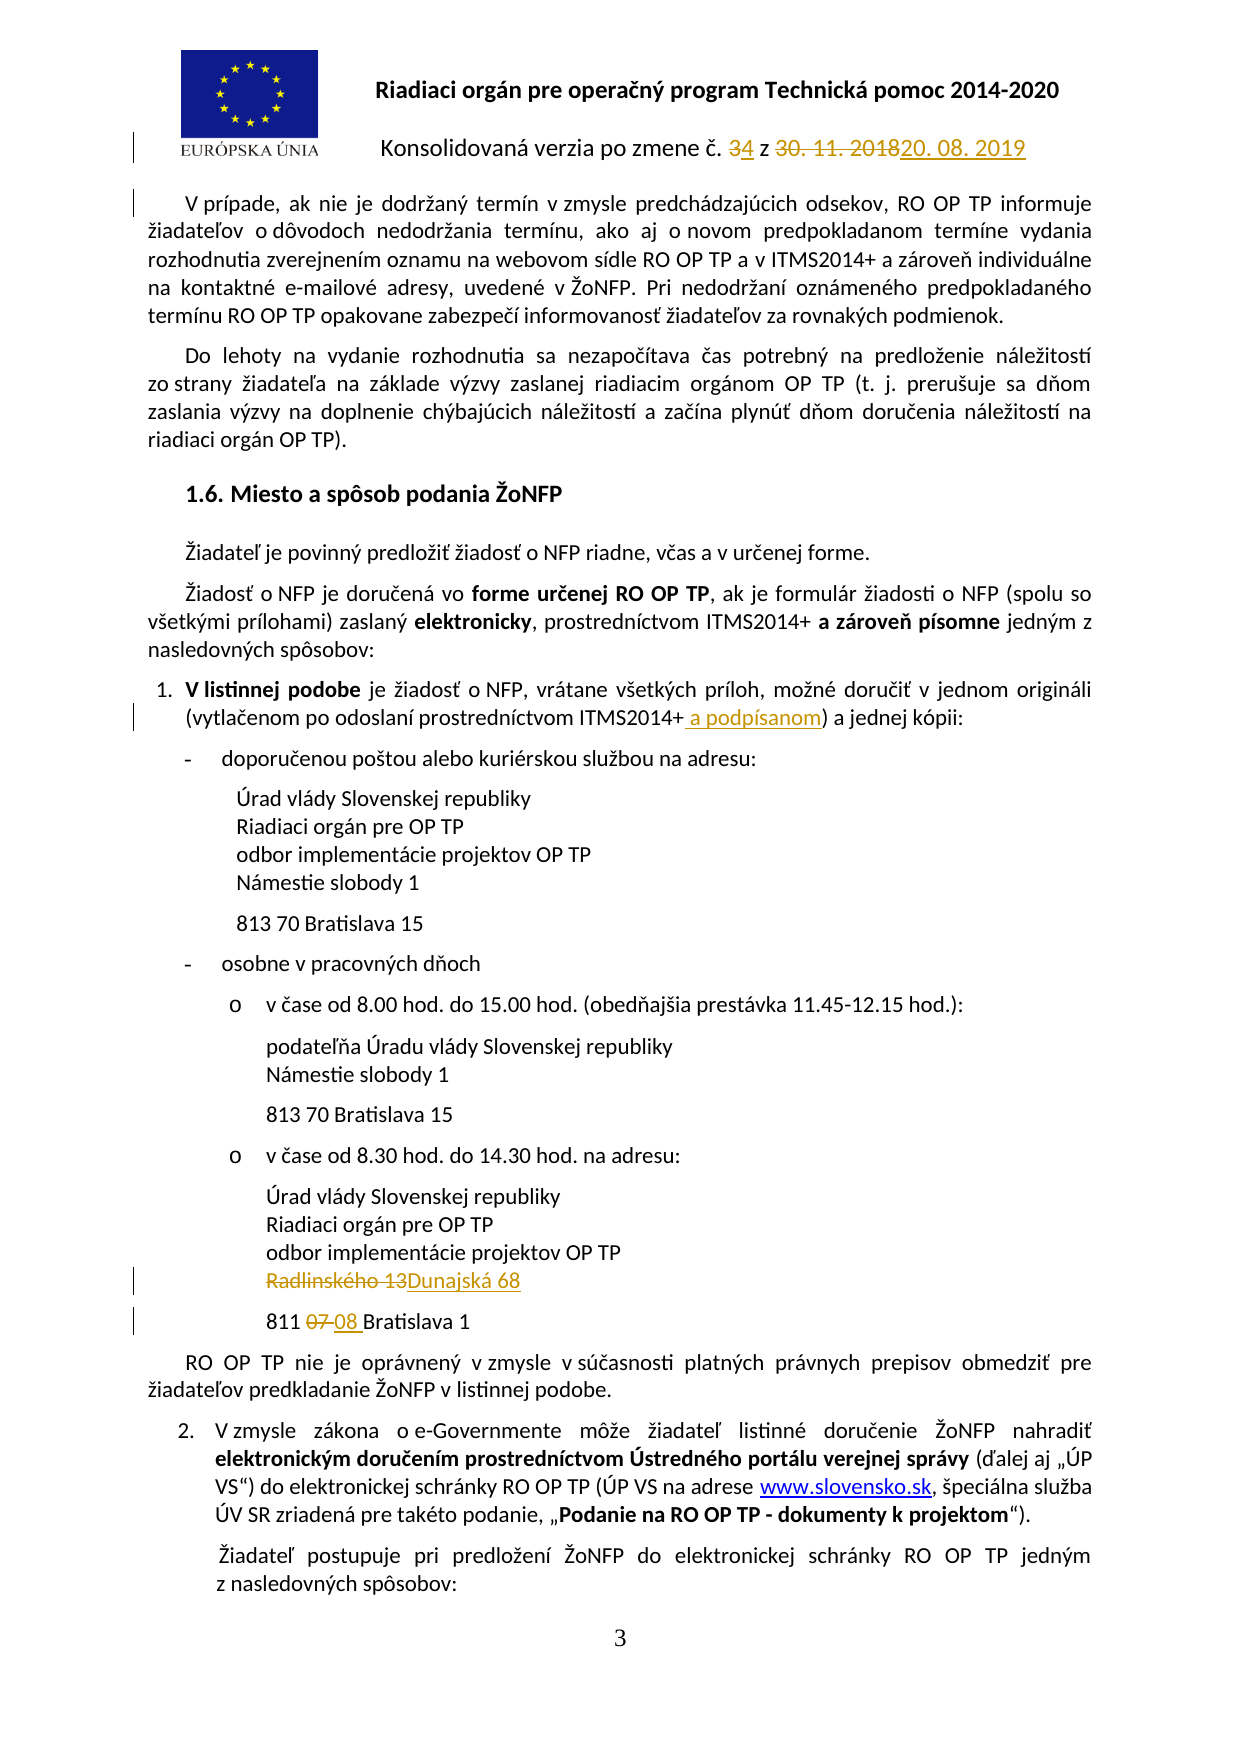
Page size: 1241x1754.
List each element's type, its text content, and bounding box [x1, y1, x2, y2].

text Žiadateľ postupuje pri predložení ŽoNFP do elektronickej schránky RO OP TP jedným z nasledovných spôsobov: [216, 1541, 1093, 1597]
text Žiadateľ je povinný predložiť žiadosť o NFP riadne, včas a v určenej forme. [148, 538, 1093, 566]
text odbor implementácie projektov OP TP [266, 1238, 1093, 1267]
list doporučenou poštou alebo kuriérskou službou na adresu: [184, 744, 1093, 772]
text Riadiaci orgán pre OP TP [266, 1211, 1093, 1238]
text Do lehoty na vydanie rozhodnutia sa nezapočítava čas potrebný na predloženie náležitostí zo strany žiadateľa na základe výzvy zaslanej riadiacim orgánom OP TP (t. j. prerušuje sa dňom zaslania výzvy na doplnenie chýbajúcich náležitostí a začína plynúť dňom doručenia náležitostí na riadiaci orgán OP TP). [148, 341, 1093, 453]
text Žiadosť o NFP je doručená vo forme určenej RO OP TP, ak je formulár žiadosti o NFP (spolu so všetkými prílohami) zaslaný elektronicky, prostredníctvom ITMS2014+ a zároveň písomne jedným z nasledovných spôsobov: [148, 579, 1093, 663]
picture [180, 50, 319, 156]
text odbor implementácie projektov OP TP [236, 841, 1093, 868]
text V prípade, ak nie je dodržaný termín v zmysle predchádzajúcich odsekov, RO OP TP informuje žiadateľov o dôvodoch nedodržania termínu, ako aj o novom predpokladanom termíne vydania rozhodnutia zverejnením oznamu na webovom sídle RO OP TP a v ITMS2014+ a zároveň individuálne na kontaktné e-mailové adresy, uvedené v ŽoNFP. Pri nedodržaní oznámeného predpokladaného termínu RO OP TP opakovane zabezpečí informovanosť žiadateľov za rovnakých podmienok. [148, 189, 1093, 329]
text Námestie slobody 1 [266, 1060, 1093, 1088]
text Úrad vlády Slovenskej republiky [236, 784, 1093, 812]
list Miesto a spôsob podania ŽoNFP [185, 478, 1093, 509]
list V listinnej podobe je žiadosť o NFP, vrátane všetkých príloh, možné doručiť v jednom origináli (vytlačenom po odoslaní prostredníctvom ITMS2014+) a jednej kópii: [156, 675, 1093, 731]
text podateľňa Úradu vlády Slovenskej republiky [266, 1032, 1093, 1060]
list v čase od 8.00 hod. do 15.00 hod. (obedňajšia prestávka 11.45-12.15 hod.): [228, 990, 1093, 1019]
text RO OP TP nie je oprávnený v zmysle v súčasnosti platných právnych prepisov obmedziť pre žiadateľov predkladanie ŽoNFP v listinnej podobe. [148, 1348, 1093, 1404]
text Námestie slobody 1 [236, 868, 1093, 897]
list V zmysle zákona o e-Governmente môže žiadateľ listinné doručenie ŽoNFP nahradiť elektronickým doručením prostredníctvom Ústredného portálu verejnej správy (ďalej aj „ÚP VS“) do elektronickej schránky RO OP TP (ÚP VS na adrese www.slovensko.sk, špeciálna služba ÚV SR zriadená pre takéto podanie, „Podanie na RO OP TP - dokumenty k projektom“). [177, 1416, 1093, 1528]
list osobne v pracovných dňoch [184, 949, 1093, 978]
text 813 70 Bratislava 15 [236, 909, 1093, 937]
text Úrad vlády Slovenskej republiky [266, 1182, 1093, 1211]
text 811 Bratislava 1 [266, 1307, 1093, 1335]
text 813 70 Bratislava 15 [266, 1100, 1093, 1128]
list v čase od 8.30 hod. do 14.30 hod. na adresu: [228, 1141, 1093, 1170]
text Riadiaci orgán pre OP TP [236, 812, 1093, 841]
